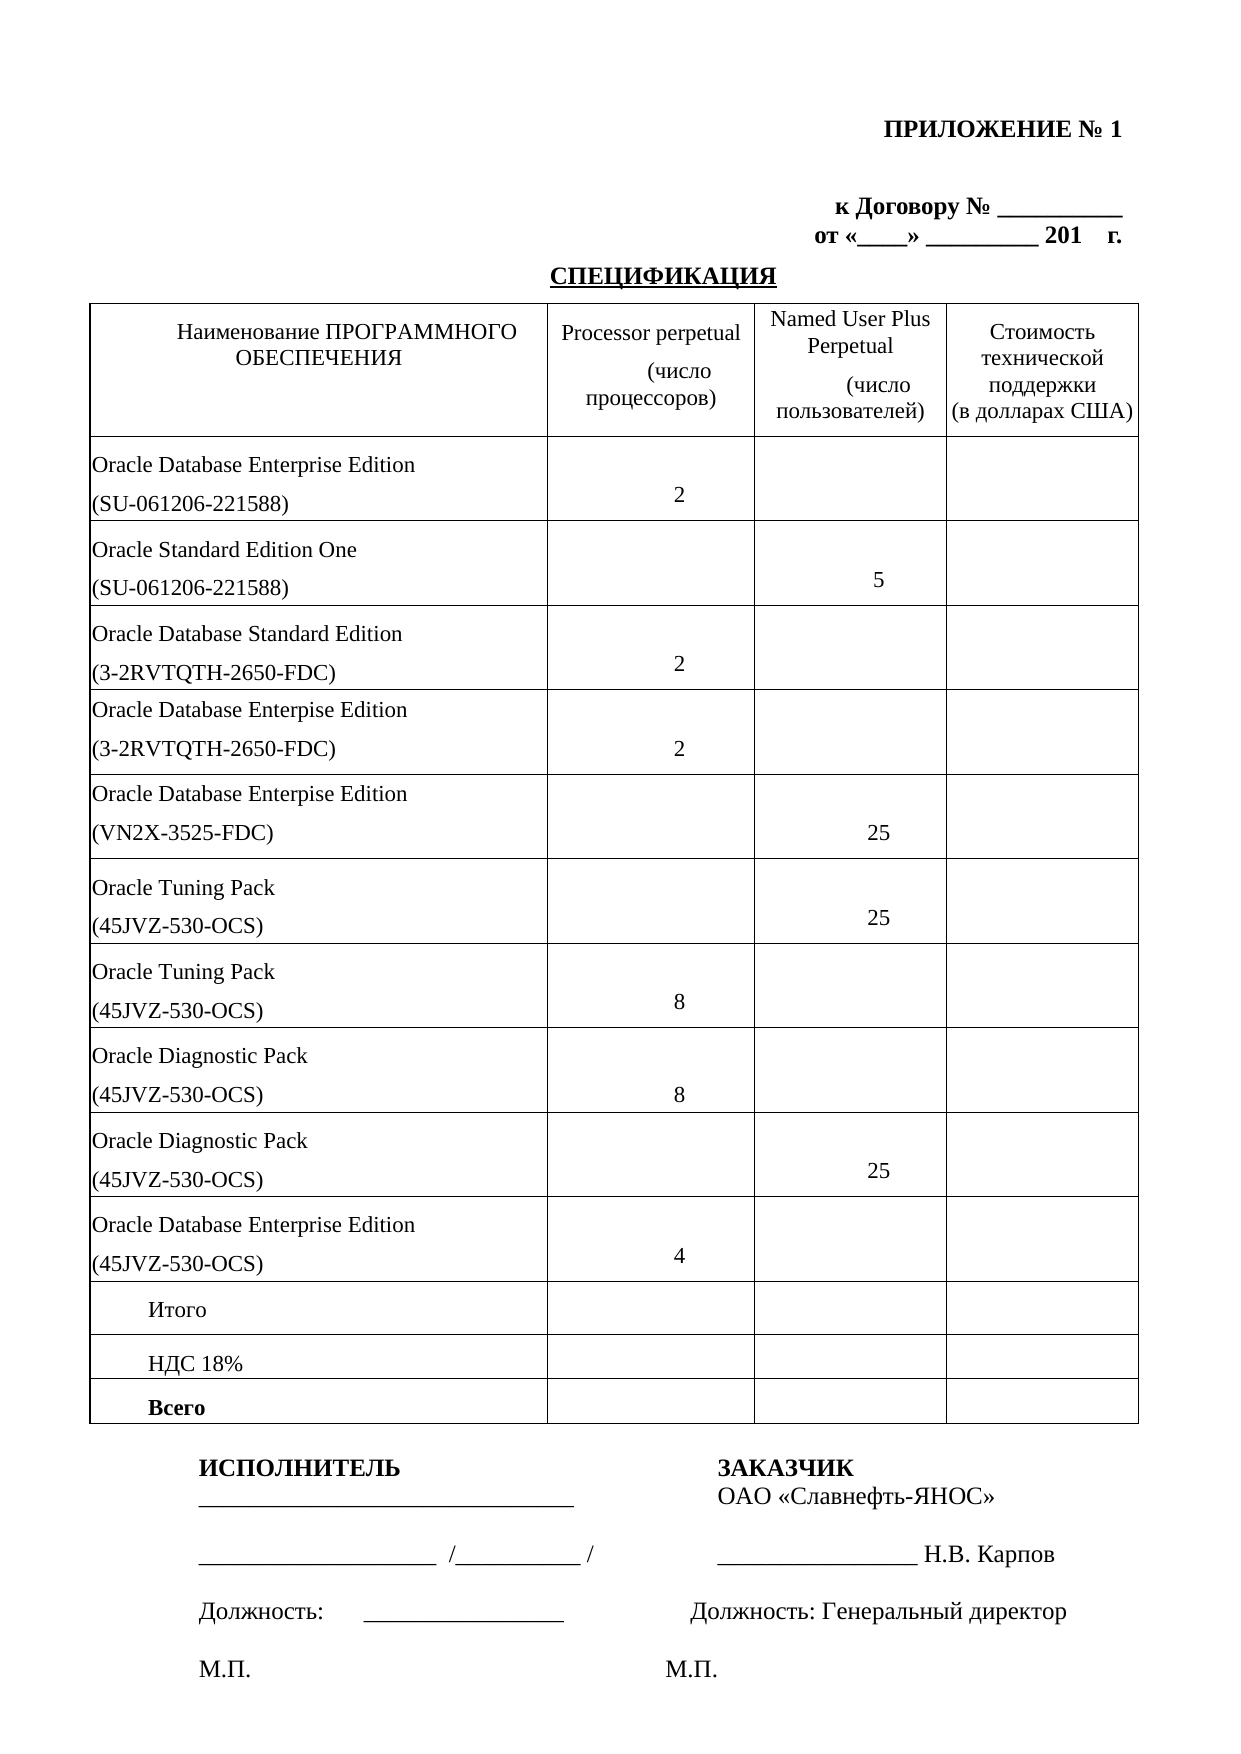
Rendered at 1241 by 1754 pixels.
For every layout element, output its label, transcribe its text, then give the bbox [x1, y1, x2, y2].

subtitle ПРИЛОЖЕНИЕ № 1 [148, 114, 1122, 143]
table_cell [755, 944, 946, 1027]
table_cell [548, 521, 754, 605]
table_cell [755, 690, 946, 774]
table_cell [755, 1282, 946, 1334]
table_cell 2 [548, 690, 754, 774]
table_cell Всего [91, 1379, 547, 1423]
table_cell 8 [548, 944, 754, 1027]
table_cell Oracle Database Enterprise Edition (45JVZ-530-OCS) [91, 1197, 547, 1281]
table_cell [947, 521, 1138, 605]
table_cell [548, 1379, 754, 1423]
table_cell Oracle Diagnostic Pack (45JVZ-530-OCS) [91, 1113, 547, 1196]
table_cell [755, 1028, 946, 1112]
table_cell [548, 859, 754, 943]
subtitle к Договору № __________ [148, 191, 1122, 220]
table_cell 8 [548, 1028, 754, 1112]
table_cell [755, 437, 946, 520]
table_cell [548, 1335, 754, 1378]
table_cell [755, 1335, 946, 1378]
table_cell [947, 944, 1138, 1027]
table_cell [947, 1197, 1138, 1281]
table_cell Oracle Database Enterprise Edition (SU-061206-221588) [91, 437, 547, 520]
table_cell Oracle Tuning Pack (45JVZ-530-OCS) [91, 944, 547, 1027]
table_header Named User Plus Perpetual (число пользователей) [755, 304, 946, 436]
table_cell [947, 859, 1138, 943]
table_cell [947, 1282, 1138, 1334]
table_cell ЗАКАЗЧИК ОАО «Славнефть-ЯНОС» ________________ Н.В. Карпов Должность: Генеральный директор М.П. [608, 1424, 1075, 1683]
table_cell НДС 18% [91, 1335, 547, 1378]
table_cell 25 [755, 859, 946, 943]
table_cell 4 [548, 1197, 754, 1281]
text СПЕЦИФИКАЦИЯ [148, 261, 1122, 290]
table_cell 25 [755, 775, 946, 858]
table_cell Oracle Diagnostic Pack (45JVZ-530-OCS) [91, 1028, 547, 1112]
table_cell [947, 1028, 1138, 1112]
table_cell [548, 1113, 754, 1196]
table_cell Итого [91, 1282, 547, 1334]
table_cell Oracle Tuning Pack (45JVZ-530-OCS) [91, 859, 547, 943]
table_cell 2 [548, 606, 754, 689]
table_cell [947, 775, 1138, 858]
table_cell [947, 437, 1138, 520]
table_cell [947, 606, 1138, 689]
table_cell 25 [755, 1113, 946, 1196]
table_cell [548, 775, 754, 858]
table_cell [755, 606, 946, 689]
table_header Наименование ПРОГРАММНОГО ОБЕСПЕЧЕНИЯ [91, 304, 547, 436]
table_cell [947, 1113, 1138, 1196]
table_header Processor perpetual (число процессоров) [548, 304, 754, 436]
table_cell Oracle Database Enterpise Edition (VN2X-3525-FDC) [91, 775, 547, 858]
table_cell [947, 1379, 1138, 1423]
table_cell [755, 1379, 946, 1423]
table_cell Oracle Database Enterpise Edition (3-2RVTQTH-2650-FDC) [91, 690, 547, 774]
table_cell [947, 1335, 1138, 1378]
table_cell Oracle Database Standard Edition (3-2RVTQTH-2650-FDC) [91, 606, 547, 689]
table_cell [548, 1282, 754, 1334]
table_header Стоимость технической поддержки (в долларах США) [947, 304, 1138, 436]
table_cell 5 [755, 521, 946, 605]
table_cell Oracle Standard Edition One (SU-061206-221588) [91, 521, 547, 605]
table_cell 2 [548, 437, 754, 520]
table_cell [755, 1197, 946, 1281]
subtitle от «____» _________ 201 г. [148, 220, 1122, 249]
table_cell ИСПОЛНИТЕЛЬ ______________________________ ___________________ /__________ / Должность: ________________ М.П. [142, 1424, 608, 1683]
table_cell [947, 690, 1138, 774]
